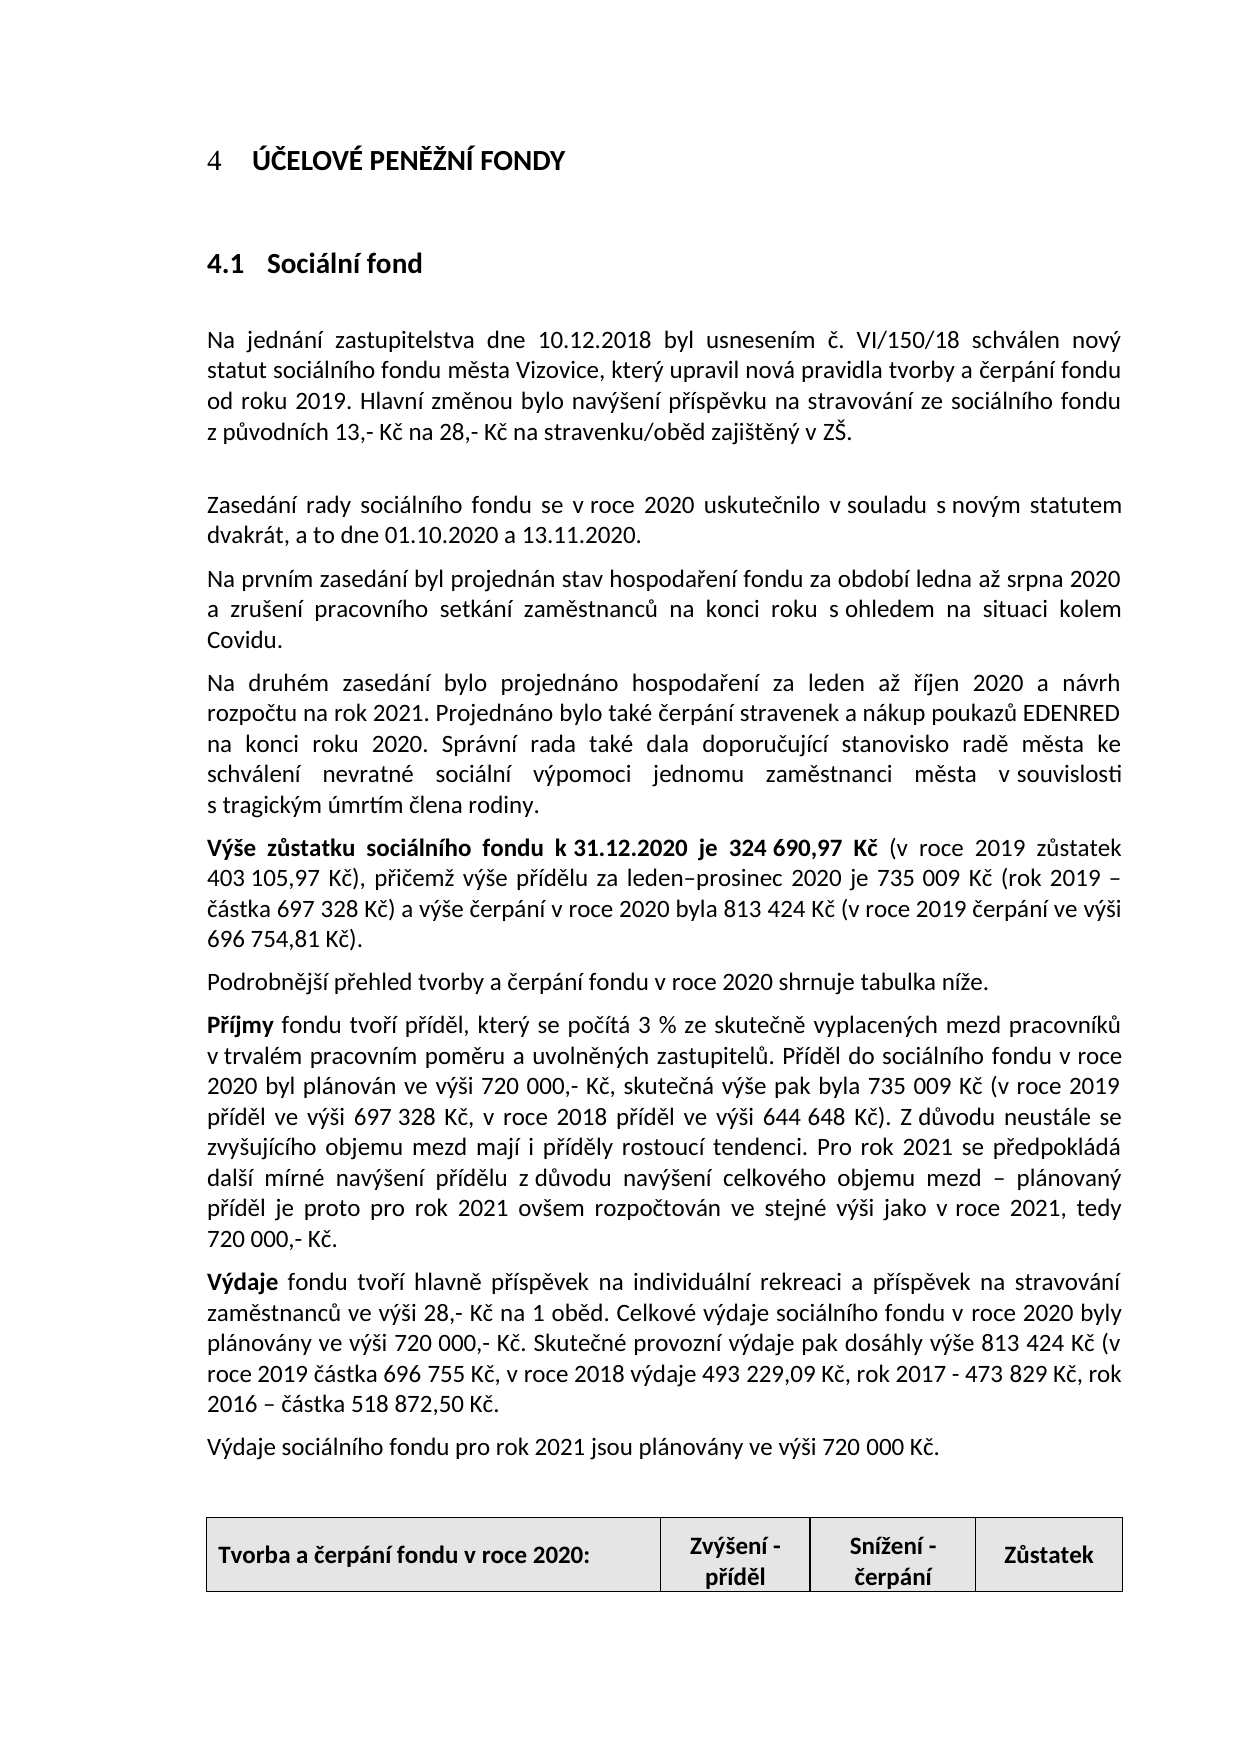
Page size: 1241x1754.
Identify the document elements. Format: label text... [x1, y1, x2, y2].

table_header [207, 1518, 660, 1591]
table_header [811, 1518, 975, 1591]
text Příjmy fondu tvoří příděl, který se počítá 3 % ze skutečně vyplacených mezd pracovníků v trvalém pracovním poměru a uvolněných zastupitelů. Příděl do sociálního fondu v roce 2020 byl plánován ve výši 720 000,- Kč, skutečná výše pak byla 735 009 Kč (v roce 2019 příděl ve výši 697 328 Kč, v roce 2018 příděl ve výši 644 648 Kč). Z důvodu neustále se zvyšujícího objemu mezd mají i příděly rostoucí tendenci. Pro rok 2021 se předpokládá další mírné navýšení přídělu z důvodu navýšení celkového objemu mezd – plánovaný příděl je proto pro rok 2021 ovšem rozpočtován ve stejné výši jako v roce 2021, tedy 720 000,- Kč. [207, 1009, 1122, 1254]
subtitle Účelové peněŽní fondy [207, 142, 1122, 177]
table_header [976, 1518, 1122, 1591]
text Na druhém zasedání bylo projednáno hospodaření za leden až říjen 2020 a návrh rozpočtu na rok 2021. Projednáno bylo také čerpání stravenek a nákup poukazů EDENRED na konci roku 2020. Správní rada také dala doporučující stanovisko radě města ke schválení nevratné sociální výpomoci jednomu zaměstnanci města v souvislosti s tragickým úmrtím člena rodiny. [207, 667, 1122, 819]
text Výdaje sociálního fondu pro rok 2021 jsou plánovány ve výši 720 000 Kč. [207, 1431, 1122, 1462]
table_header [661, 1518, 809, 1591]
text Na prvním zasedání byl projednán stav hospodaření fondu za období ledna až srpna 2020 a zrušení pracovního setkání zaměstnanců na konci roku s ohledem na situaci kolem Covidu. [207, 563, 1122, 654]
text Výše zůstatku sociálního fondu k 31.12.2020 je 324 690,97 Kč (v roce 2019 zůstatek 403 105,97 Kč), přičemž výše přídělu za leden–prosinec 2020 je 735 009 Kč (rok 2019 – částka 697 328 Kč) a výše čerpání v roce 2020 byla 813 424 Kč (v roce 2019 čerpání ve výši 696 754,81 Kč). [207, 832, 1122, 954]
text Výdaje fondu tvoří hlavně příspěvek na individuální rekreaci a příspěvek na stravování zaměstnanců ve výši 28,- Kč na 1 oběd. Celkové výdaje sociálního fondu v roce 2020 byly plánovány ve výši 720 000,- Kč. Skutečné provozní výdaje pak dosáhly výše 813 424 Kč (v roce 2019 částka 696 755 Kč, v roce 2018 výdaje 493 229,09 Kč, rok 2017 - 473 829 Kč, rok 2016 – částka 518 872,50 Kč. [207, 1266, 1122, 1419]
subtitle Sociální fond [207, 245, 1122, 281]
text Podrobnější přehled tvorby a čerpání fondu v roce 2020 shrnuje tabulka níže. [207, 966, 1122, 997]
text Na jednání zastupitelstva dne 10.12.2018 byl usnesením č. VI/150/18 schválen nový statut sociálního fondu města Vizovice, který upravil nová pravidla tvorby a čerpání fondu od roku 2019. Hlavní změnou bylo navýšení příspěvku na stravování ze sociálního fondu z původních 13,- Kč na 28,- Kč na stravenku/oběd zajištěný v ZŠ. [207, 324, 1122, 446]
text Zasedání rady sociálního fondu se v roce 2020 uskutečnilo v souladu s novým statutem dvakrát, a to dne 01.10.2020 a 13.11.2020. [207, 489, 1122, 550]
